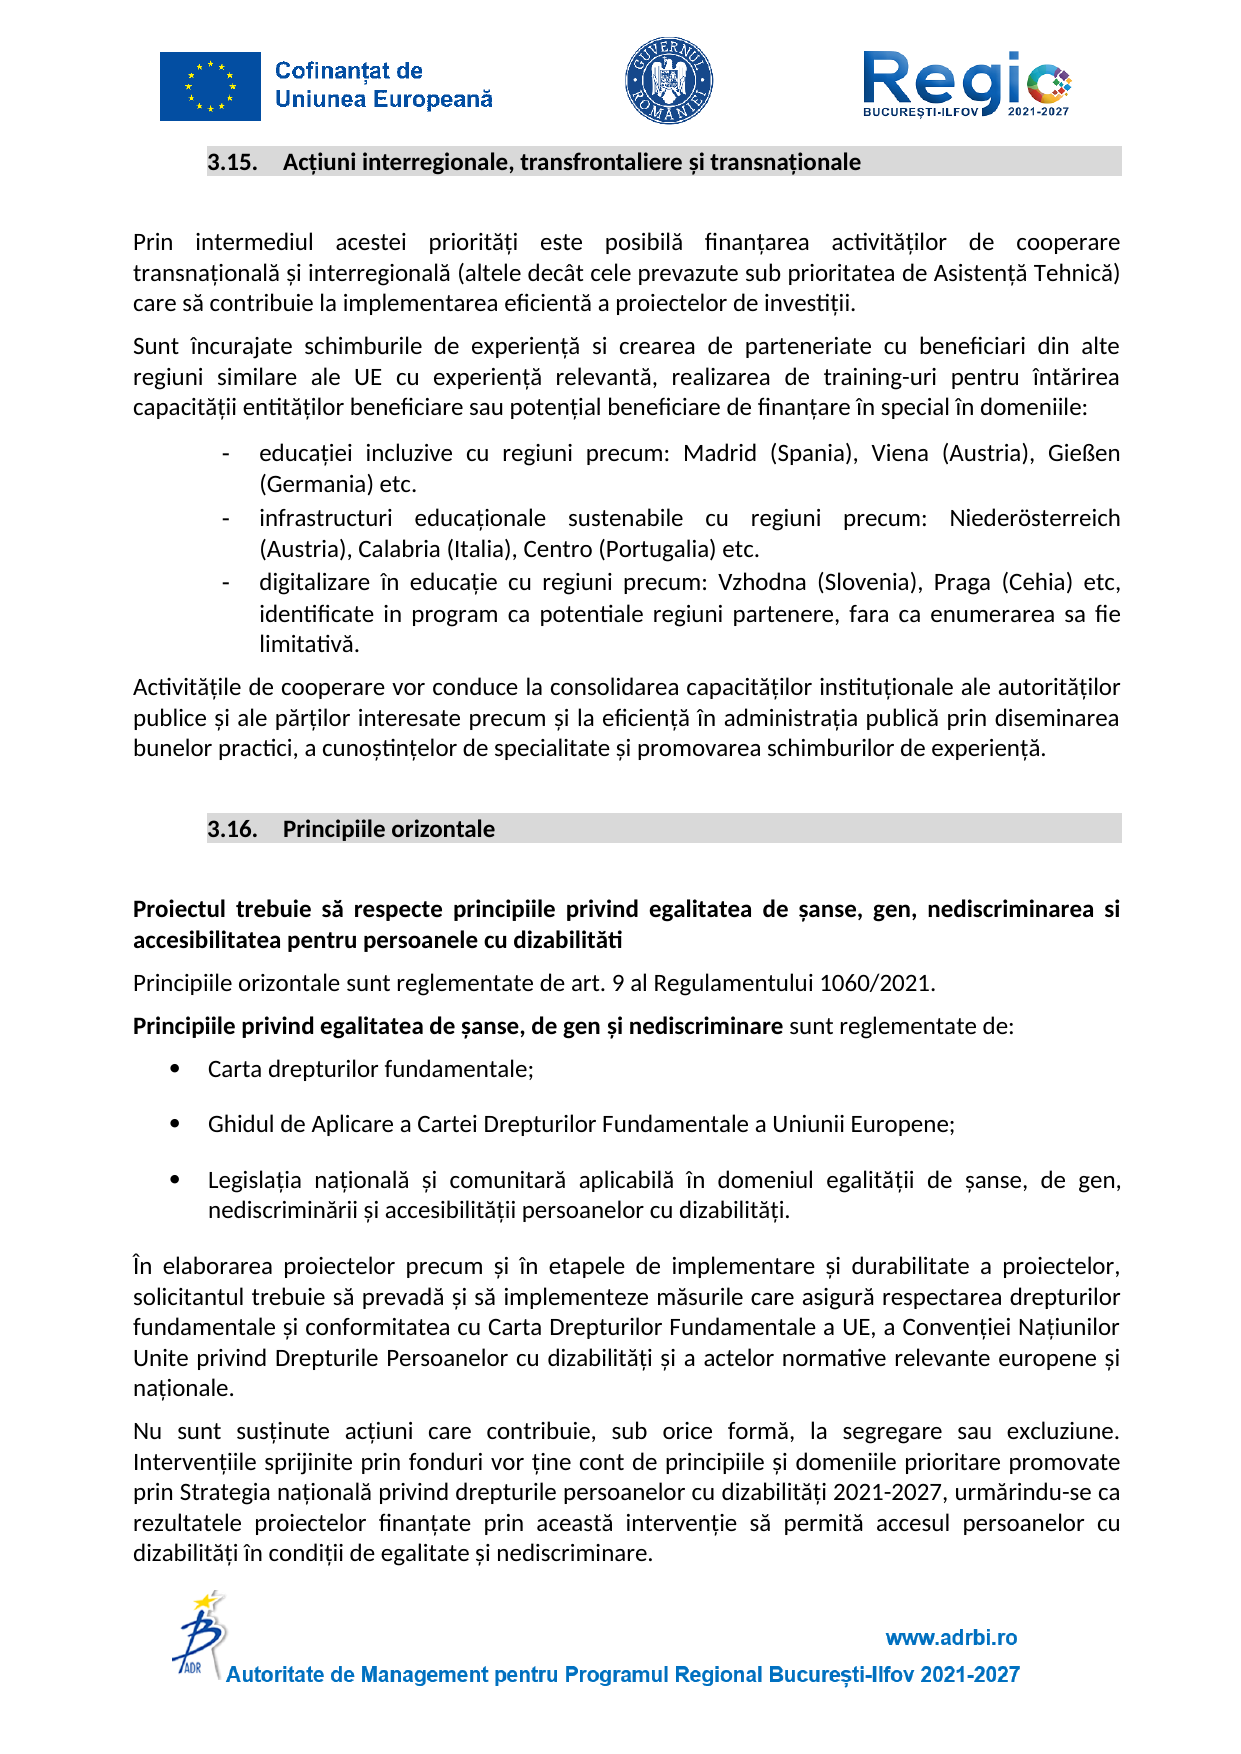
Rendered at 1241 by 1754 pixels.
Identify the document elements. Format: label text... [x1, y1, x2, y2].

list digitalizare în educație cu regiuni precum: Vzhodna (Slovenia), Praga (Cehia) etc, identificate in program ca potentiale regiuni partenere, fara ca enumerarea sa fie limitativă. [222, 564, 1122, 659]
text Activitățile de cooperare vor conduce la consolidarea capacităților instituționale ale autorităților publice și ale părților interesate precum și la eficiență în administrația publică prin diseminarea bunelor practici, a cunoștințelor de specialitate și promovarea schimburilor de experiență. [133, 671, 1122, 763]
text În elaborarea proiectelor precum și în etapele de implementare și durabilitate a proiectelor, solicitantul trebuie să prevadă și să implementeze măsurile care asigură respectarea drepturilor fundamentale și conformitatea cu Carta Drepturilor Fundamentale a UE, a Convenției Națiunilor Unite privind Drepturile Persoanelor cu dizabilități și a actelor normative relevante europene și naționale. [133, 1250, 1122, 1403]
list educației incluzive cu regiuni precum: Madrid (Spania), Viena (Austria), Gießen (Germania) etc. [222, 434, 1122, 499]
text Principiile orizontale sunt reglementate de art. 9 al Regulamentului 1060/2021. [133, 967, 1122, 997]
subtitle 3.16. Principiile orizontale [207, 813, 1122, 843]
list Carta drepturilor fundamentale; [170, 1053, 1122, 1083]
picture [132, 1587, 1060, 1699]
list infrastructuri educaționale sustenabile cu regiuni precum: Niederösterreich (Austria), Calabria (Italia), Centro (Portugalia) etc. [222, 499, 1122, 564]
list Ghidul de Aplicare a Cartei Drepturilor Fundamentale a Uniunii Europene; [170, 1108, 1122, 1139]
picture [155, 35, 1101, 125]
list Legislaţia naţională şi comunitară aplicabilă în domeniul egalităţii de şanse, de gen, nediscriminării și accesibilității persoanelor cu dizabilități. [170, 1164, 1122, 1225]
text Proiectul trebuie să respecte principiile privind egalitatea de şanse, gen, nediscriminarea si accesibilitatea pentru persoanele cu dizabilităti [133, 893, 1122, 954]
text Principiile privind egalitatea de şanse, de gen și nediscriminare sunt reglementate de: [133, 1010, 1122, 1041]
text Nu sunt susținute acțiuni care contribuie, sub orice formă, la segregare sau excluziune. Intervențiile sprijinite prin fonduri vor ține cont de principiile și domeniile prioritare promovate prin Strategia națională privind drepturile persoanelor cu dizabilități 2021-2027, urmărindu-se ca rezultatele proiectelor finanțate prin această intervenție să permită accesul persoanelor cu dizabilități în condiții de egalitate și nediscriminare. [133, 1415, 1122, 1568]
subtitle 3.15. Acțiuni interregionale, transfrontaliere și transnaționale [207, 146, 1122, 176]
text Prin intermediul acestei priorități este posibilă finanțarea activităților de cooperare transnațională și interregională (altele decât cele prevazute sub prioritatea de Asistență Tehnică) care să contribuie la implementarea eficientă a proiectelor de investiții. [133, 226, 1122, 318]
text Sunt încurajate schimburile de experiență si crearea de parteneriate cu beneficiari din alte regiuni similare ale UE cu experiență relevantă, realizarea de training-uri pentru întărirea capacității entităților beneficiare sau potențial beneficiare de finanțare în special în domeniile: [133, 331, 1122, 422]
